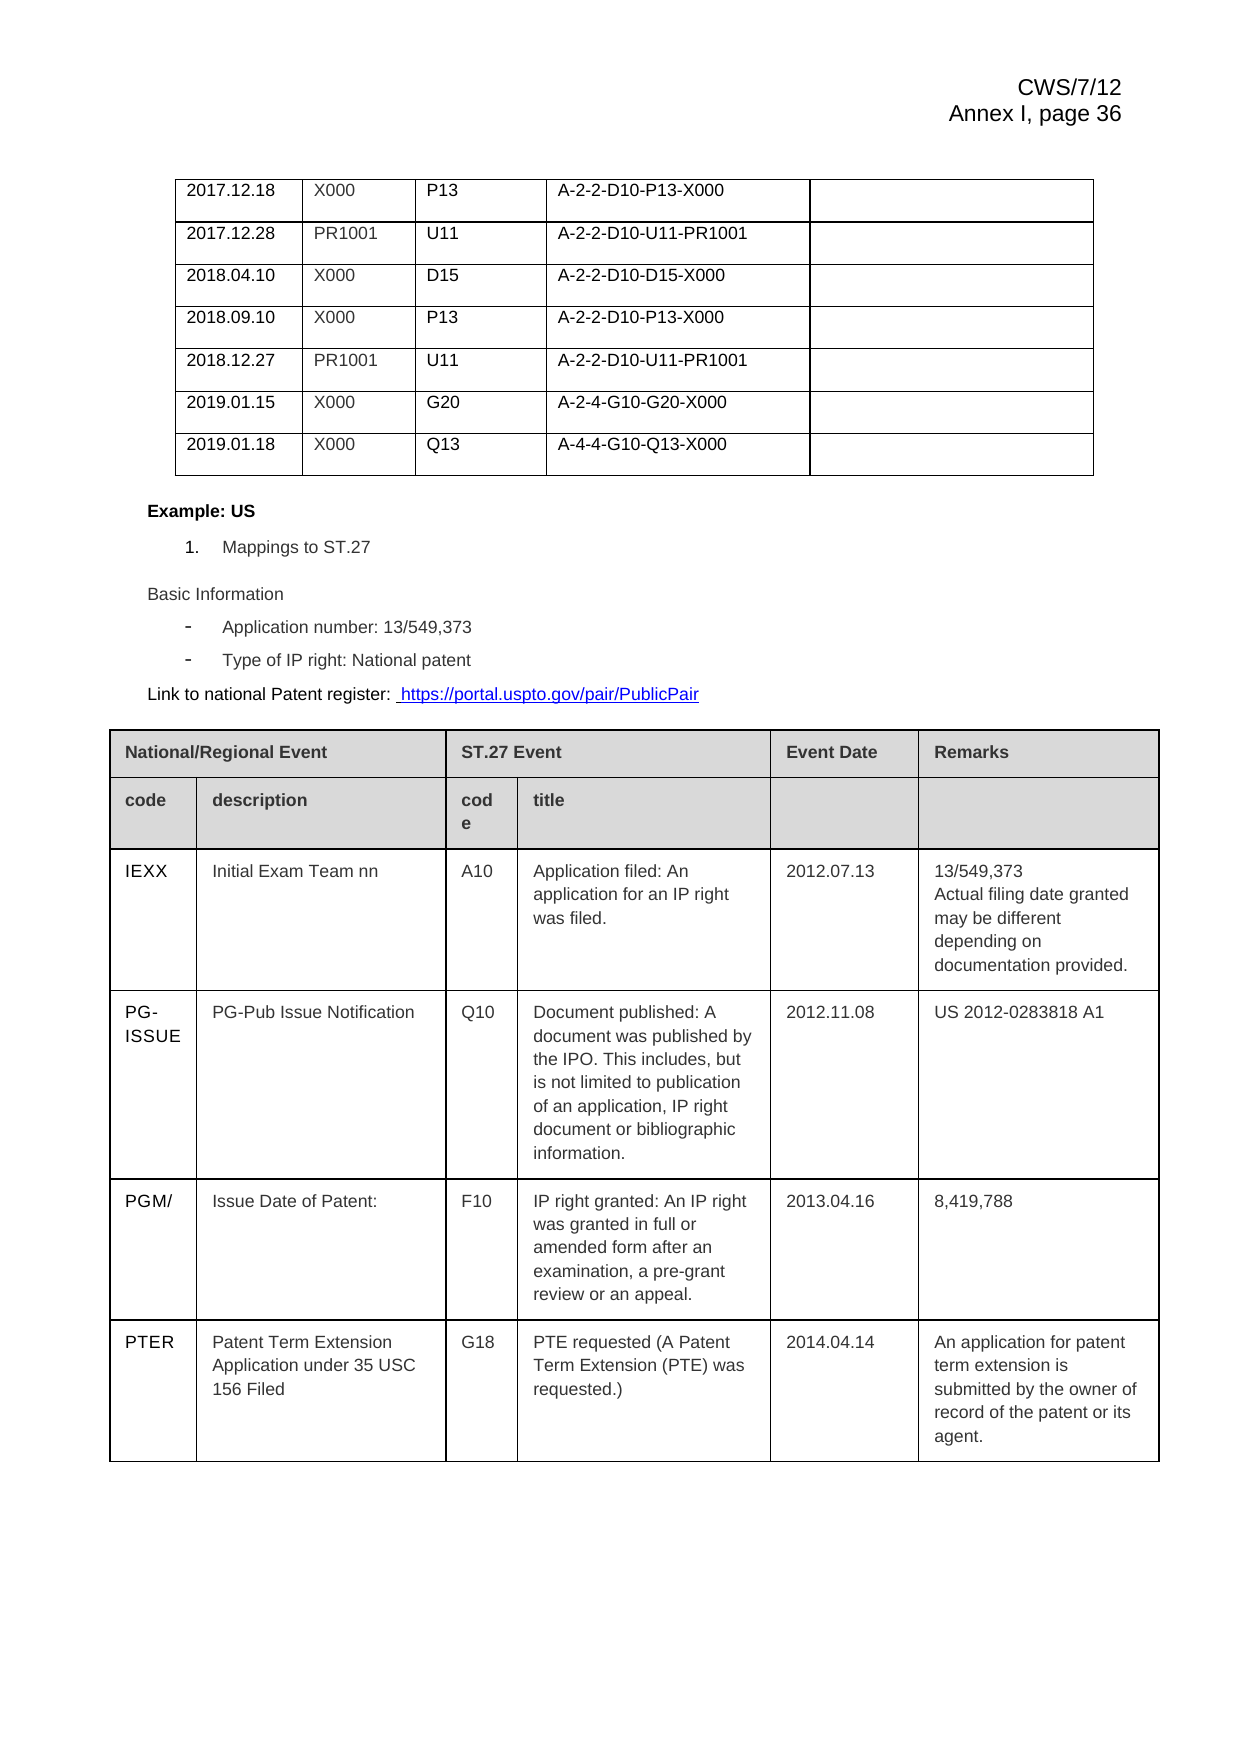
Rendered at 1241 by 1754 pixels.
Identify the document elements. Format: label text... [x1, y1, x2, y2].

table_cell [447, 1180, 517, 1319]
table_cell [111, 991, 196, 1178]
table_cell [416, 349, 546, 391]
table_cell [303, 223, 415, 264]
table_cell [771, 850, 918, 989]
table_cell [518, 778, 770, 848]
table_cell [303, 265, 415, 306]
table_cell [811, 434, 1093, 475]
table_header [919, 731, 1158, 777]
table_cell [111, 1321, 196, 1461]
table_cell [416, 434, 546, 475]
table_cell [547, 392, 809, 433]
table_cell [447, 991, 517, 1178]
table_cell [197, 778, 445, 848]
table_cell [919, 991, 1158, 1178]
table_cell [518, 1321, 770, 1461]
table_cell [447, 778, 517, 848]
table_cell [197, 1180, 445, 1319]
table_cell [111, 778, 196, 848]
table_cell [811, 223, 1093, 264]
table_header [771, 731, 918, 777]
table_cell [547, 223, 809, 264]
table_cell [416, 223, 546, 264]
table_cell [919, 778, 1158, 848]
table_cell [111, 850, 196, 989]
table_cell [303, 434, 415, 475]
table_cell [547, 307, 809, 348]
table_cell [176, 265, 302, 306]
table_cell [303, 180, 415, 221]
list Application number: 13/549,373 [184, 616, 1122, 638]
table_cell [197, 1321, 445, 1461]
list Type of IP right: National patent [184, 650, 1122, 671]
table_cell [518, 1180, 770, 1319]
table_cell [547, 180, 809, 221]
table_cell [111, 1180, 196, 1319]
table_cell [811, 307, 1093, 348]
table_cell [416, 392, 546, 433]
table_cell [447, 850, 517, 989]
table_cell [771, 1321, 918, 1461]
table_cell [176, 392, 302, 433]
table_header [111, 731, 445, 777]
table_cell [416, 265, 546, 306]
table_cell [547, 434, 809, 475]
list Mappings to ST.27 [184, 537, 1122, 558]
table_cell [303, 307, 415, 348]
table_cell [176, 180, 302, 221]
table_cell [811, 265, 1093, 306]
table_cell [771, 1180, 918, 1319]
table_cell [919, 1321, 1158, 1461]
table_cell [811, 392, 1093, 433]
text Basic Information [147, 583, 1122, 604]
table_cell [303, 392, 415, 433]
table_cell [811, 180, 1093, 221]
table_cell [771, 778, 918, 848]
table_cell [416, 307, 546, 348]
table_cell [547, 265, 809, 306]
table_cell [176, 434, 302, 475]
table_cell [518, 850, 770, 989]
subtitle Example: US [147, 501, 1122, 522]
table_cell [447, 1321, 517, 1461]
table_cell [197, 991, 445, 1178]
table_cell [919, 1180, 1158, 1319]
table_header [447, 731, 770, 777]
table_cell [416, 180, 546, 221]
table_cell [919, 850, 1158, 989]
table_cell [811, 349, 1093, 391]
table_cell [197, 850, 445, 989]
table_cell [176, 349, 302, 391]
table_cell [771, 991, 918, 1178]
text Link to national Patent register: https://portal.uspto.gov/pair/PublicPair [147, 684, 1122, 704]
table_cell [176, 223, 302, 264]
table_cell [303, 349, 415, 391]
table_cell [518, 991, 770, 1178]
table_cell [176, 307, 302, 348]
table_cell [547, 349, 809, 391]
